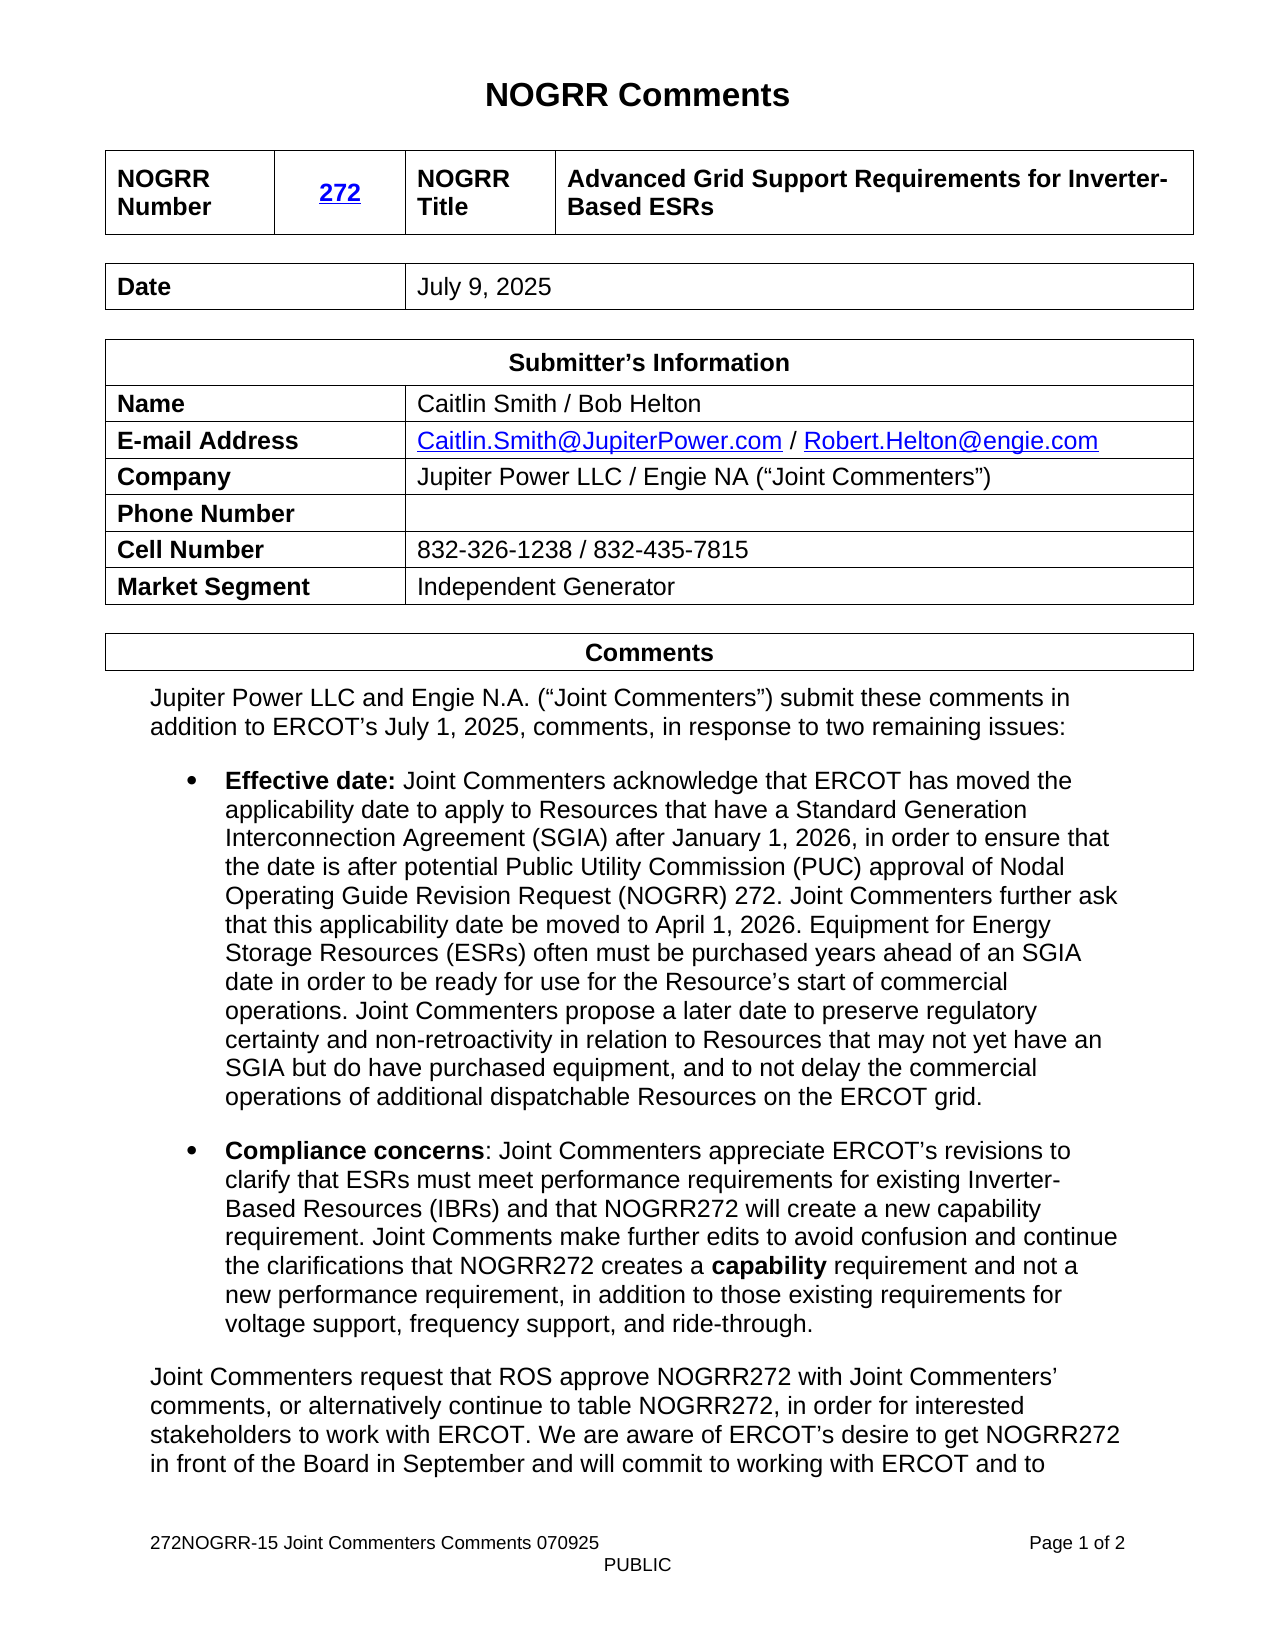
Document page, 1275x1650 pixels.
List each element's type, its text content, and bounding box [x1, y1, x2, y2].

table_cell E-mail Address [106, 422, 405, 458]
table_header 272 [275, 151, 405, 233]
table_cell [406, 495, 1193, 531]
table_cell Jupiter Power LLC / Engie NA (“Joint Commenters”) [406, 459, 1193, 494]
table_cell Cell Number [106, 532, 405, 567]
table_cell Caitlin Smith / Bob Helton [406, 386, 1193, 421]
table_cell Phone Number [106, 495, 405, 531]
table_cell Name [106, 386, 405, 421]
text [150, 1362, 1125, 1477]
list Effective date: Joint Commenters acknowledge that ERCOT has moved the applicability date to apply to Resources that have a Standard Generation Interconnection Agreement (SGIA) after January 1, 2026, in order to ensure that the date is after potential Public Utility Commission (PUC) approval of Nodal Operating Guide Revision Request (NOGRR) 272. Joint Commenters further ask that this applicability date be moved to April 1, 2026. Equipment for Energy Storage Resources (ESRs) often must be purchased years ahead of an SGIA date in order to be ready for use for the Resource’s start of commercial operations. Joint Commenters propose a later date to preserve regulatory certainty and non-retroactivity in relation to Resources that may not yet have an SGIA but do have purchased equipment, and to not delay the commercial operations of additional dispatchable Resources on the ERCOT grid. [187, 766, 1125, 1111]
table_cell Company [106, 459, 405, 494]
table_header NOGRR Number [106, 151, 274, 233]
table_header Date [106, 264, 405, 309]
table_cell Market Segment [106, 568, 405, 603]
table_header July 9, 2025 [406, 264, 1193, 309]
table_cell 832-326-1238 / 832-435-7815 [406, 532, 1193, 567]
table_header Comments [106, 634, 1193, 670]
table_cell Independent Generator [406, 568, 1193, 603]
table_header Submitter’s Information [106, 340, 1193, 385]
table_cell Caitlin.Smith@JupiterPower.com / Robert.Helton@engie.com [406, 422, 1193, 458]
list Compliance concerns: Joint Commenters appreciate ERCOT’s revisions to clarify that ESRs must meet performance requirements for existing Inverter-Based Resources (IBRs) and that NOGRR272 will create a new capability requirement. Joint Comments make further edits to avoid confusion and continue the clarifications that NOGRR272 creates a capability requirement and not a new performance requirement, in addition to those existing requirements for voltage support, frequency support, and ride-through. [187, 1136, 1125, 1337]
table_header Advanced Grid Support Requirements for Inverter-Based ESRs [556, 151, 1193, 233]
text Jupiter Power LLC and Engie N.A. (“Joint Commenters”) submit these comments in addition to ERCOT’s July 1, 2025, comments, in response to two remaining issues: [150, 683, 1125, 741]
table_header NOGRR Title [406, 151, 555, 233]
